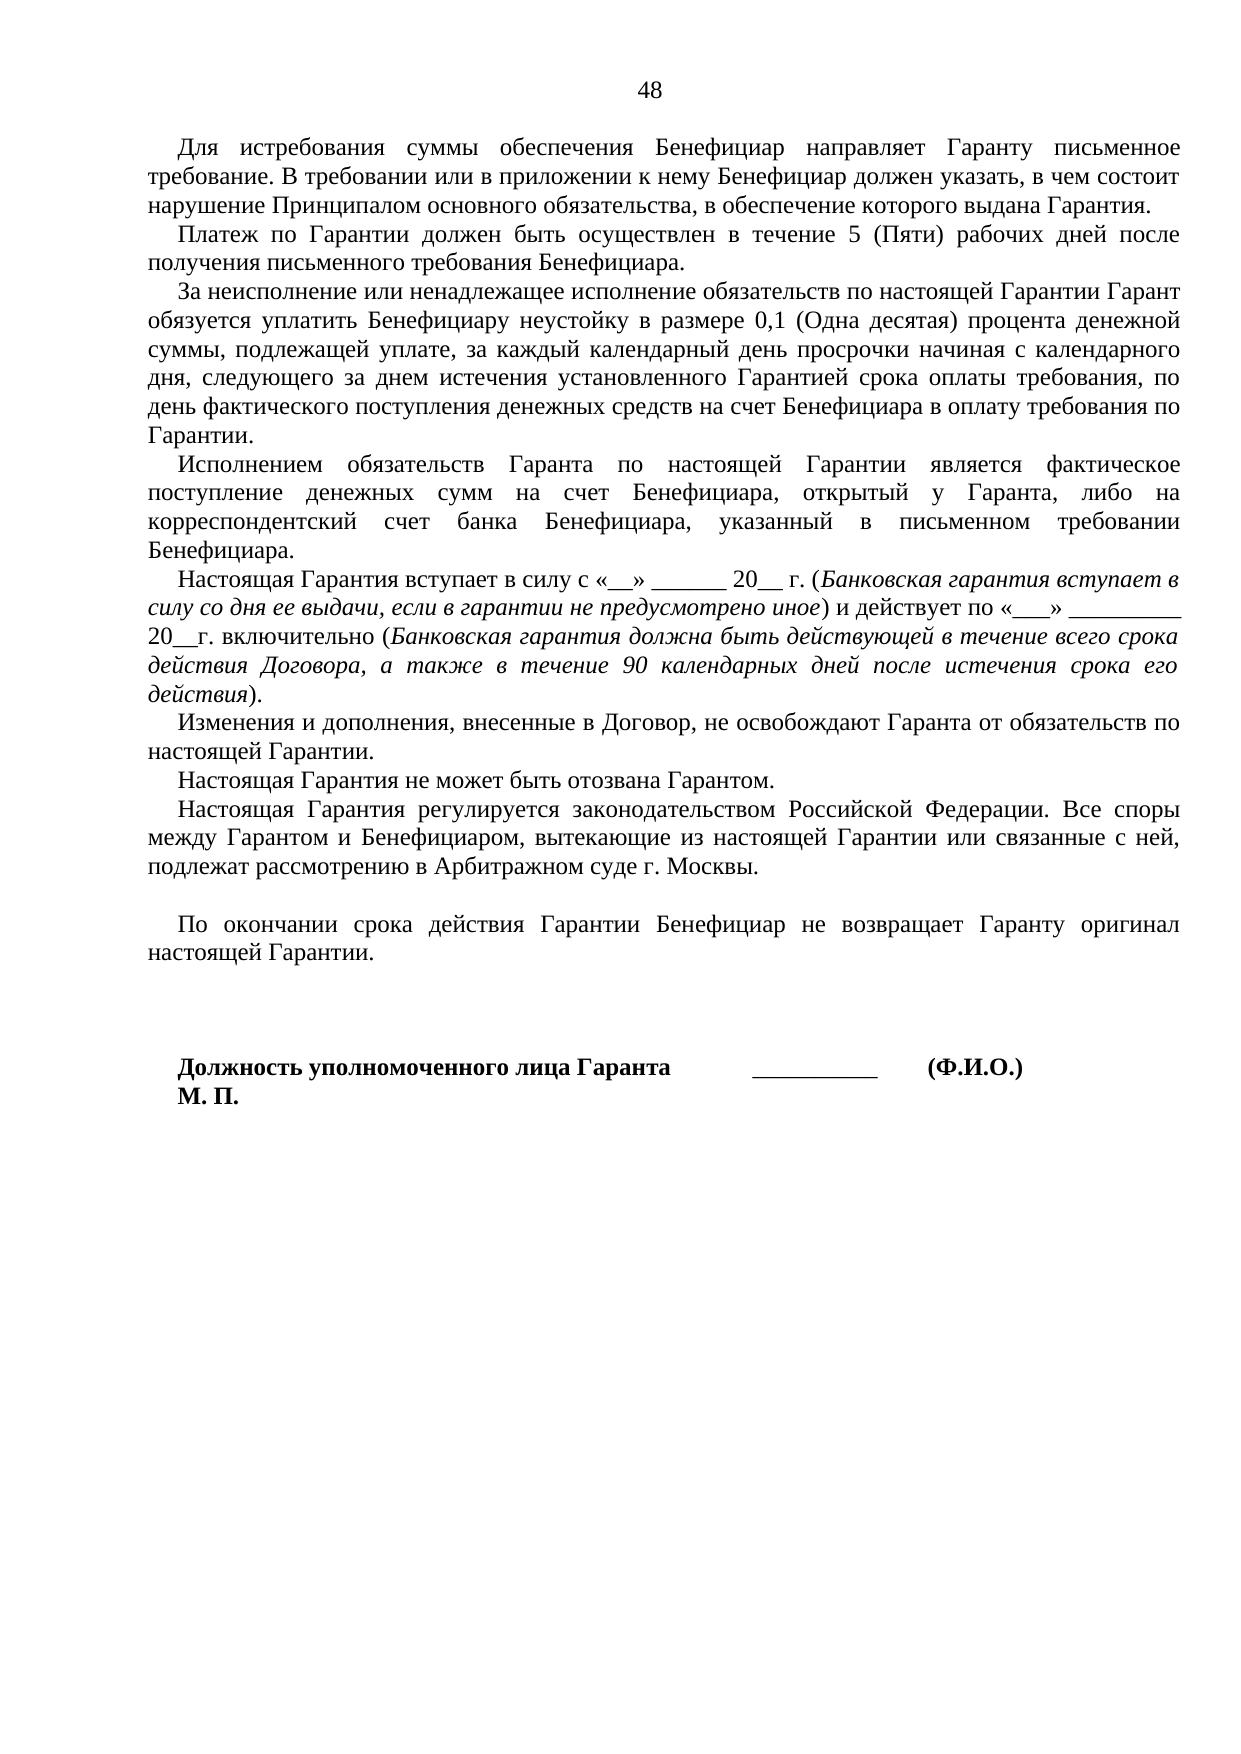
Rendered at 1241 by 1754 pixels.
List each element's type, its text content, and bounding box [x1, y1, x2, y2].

text Настоящая Гарантия регулируется законодательством Российской Федерации. Все споры между Гарантом и Бенефициаром, вытекающие из настоящей Гарантии или связанные с ней, подлежат рассмотрению в Арбитражном суде г. Москвы. [148, 794, 1181, 880]
text По окончании срока действия Гарантии Бенефициар не возвращает Гаранту оригинал настоящей Гарантии. [148, 909, 1181, 966]
text За неисполнение или ненадлежащее исполнение обязательств по настоящей Гарантии Гарант обязуется уплатить Бенефициару неустойку в размере 0,1 (Одна десятая) процента денежной суммы, подлежащей уплате, за каждый календарный день просрочки начиная с календарного дня, следующего за днем истечения установленного Гарантией срока оплаты требования, по день фактического поступления денежных средств на счет Бенефициара в оплату требования по Гарантии. [148, 276, 1181, 449]
text Настоящая Гарантия вступает в силу с «__» ______ 20__ г. (Банковская гарантия вступает в силу со дня ее выдачи, если в гарантии не предусмотрено иное) и действует по «___» _________ 20__г. включительно (Банковская гарантия должна быть действующей в течение всего срока действия Договора, а также в течение 90 календарных дней после истечения срока его действия). [148, 564, 1181, 707]
text Платеж по Гарантии должен быть осуществлен в течение 5 (Пяти) рабочих дней после получения письменного требования Бенефициара. [148, 219, 1181, 276]
text М. П. [148, 1081, 1152, 1110]
text Должность уполномоченного лица Гаранта __________ (Ф.И.О.) [148, 1052, 1181, 1081]
text Исполнением обязательств Гаранта по настоящей Гарантии является фактическое поступление денежных сумм на счет Бенефициара, открытый у Гаранта, либо на корреспондентский счет банка Бенефициара, указанный в письменном требовании Бенефициара. [148, 449, 1181, 564]
text Изменения и дополнения, внесенные в Договор, не освобождают Гаранта от обязательств по настоящей Гарантии. [148, 707, 1181, 765]
text Настоящая Гарантия не может быть отозвана Гарантом. [148, 765, 1181, 794]
text Для истребования суммы обеспечения Бенефициар направляет Гаранту письменное требование. В требовании или в приложении к нему Бенефициар должен указать, в чем состоит нарушение Принципалом основного обязательства, в обеспечение которого выдана Гарантия. [148, 132, 1181, 219]
